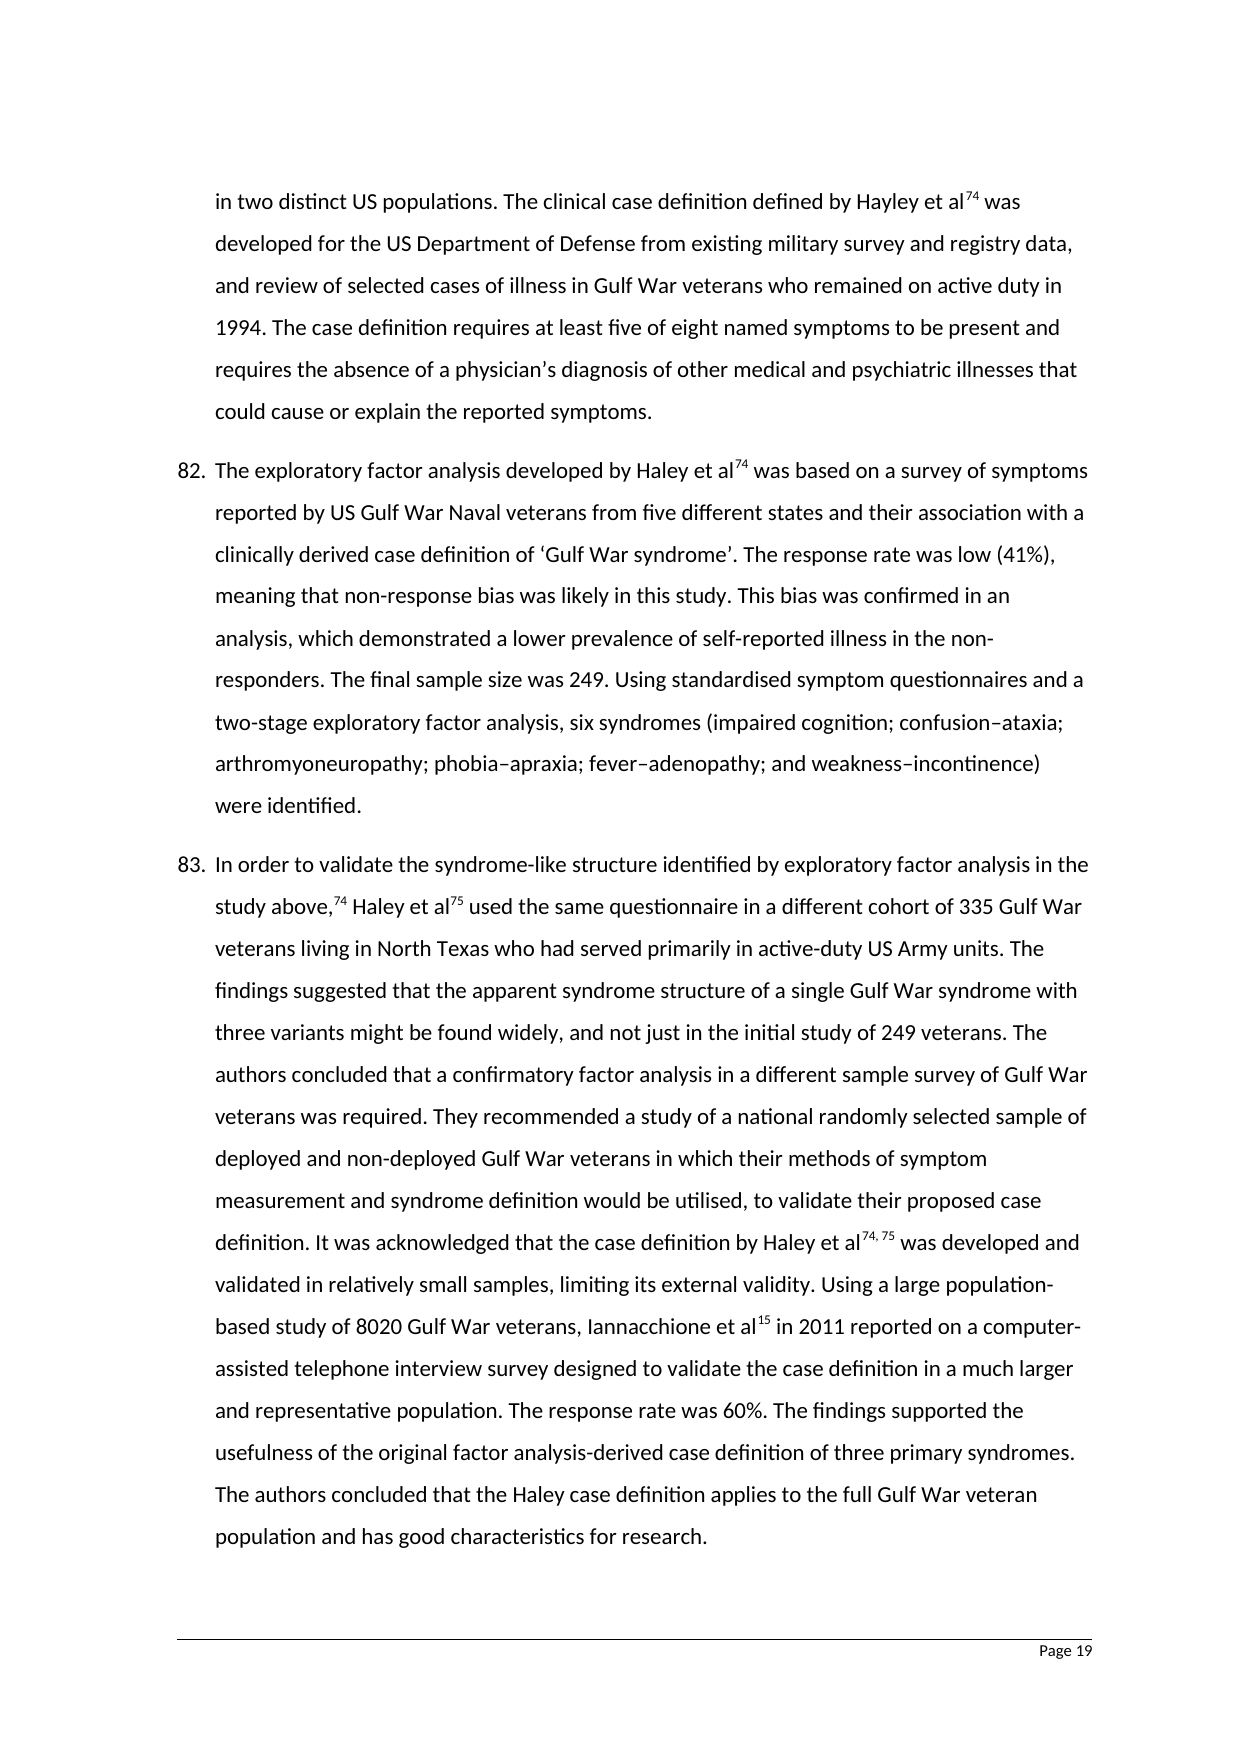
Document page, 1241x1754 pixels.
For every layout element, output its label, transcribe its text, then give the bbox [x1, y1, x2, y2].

text In order to validate the syndrome-like structure identified by exploratory factor analysis in the study above,74 Haley et al75 used the same questionnaire in a different cohort of 335 Gulf War veterans living in North Texas who had served primarily in active-duty US Army units. The findings suggested that the apparent syndrome structure of a single Gulf War syndrome with three variants might be found widely, and not just in the initial study of 249 veterans. The authors concluded that a confirmatory factor analysis in a different sample survey of Gulf War veterans was required. They recommended a study of a national randomly selected sample of deployed and non-deployed Gulf War veterans in which their methods of symptom measurement and syndrome definition would be utilised, to validate their proposed case definition. It was acknowledged that the case definition by Haley et al74, 75 was developed and validated in relatively small samples, limiting its external validity. Using a large population-based study of 8020 Gulf War veterans, Iannacchione et al15 in 2011 reported on a computer-assisted telephone interview survey designed to validate the case definition in a much larger and representative population. The response rate was 60%. The findings supported the usefulness of the original factor analysis-derived case definition of three primary syndromes. The authors concluded that the Haley case definition applies to the full Gulf War veteran population and has good characteristics for research. [177, 850, 1092, 1550]
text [177, 187, 1092, 425]
text The exploratory factor analysis developed by Haley et al74 was based on a survey of symptoms reported by US Gulf War Naval veterans from five different states and their association with a clinically derived case definition of ‘Gulf War syndrome’. The response rate was low (41%), meaning that non-response bias was likely in this study. This bias was confirmed in an analysis, which demonstrated a lower prevalence of self-reported illness in the non-responders. The final sample size was 249. Using standardised symptom questionnaires and a two-stage exploratory factor analysis, six syndromes (impaired cognition; confusion–ataxia; arthromyoneuropathy; phobia–apraxia; fever–adenopathy; and weakness–incontinence) were identified. [177, 456, 1092, 819]
